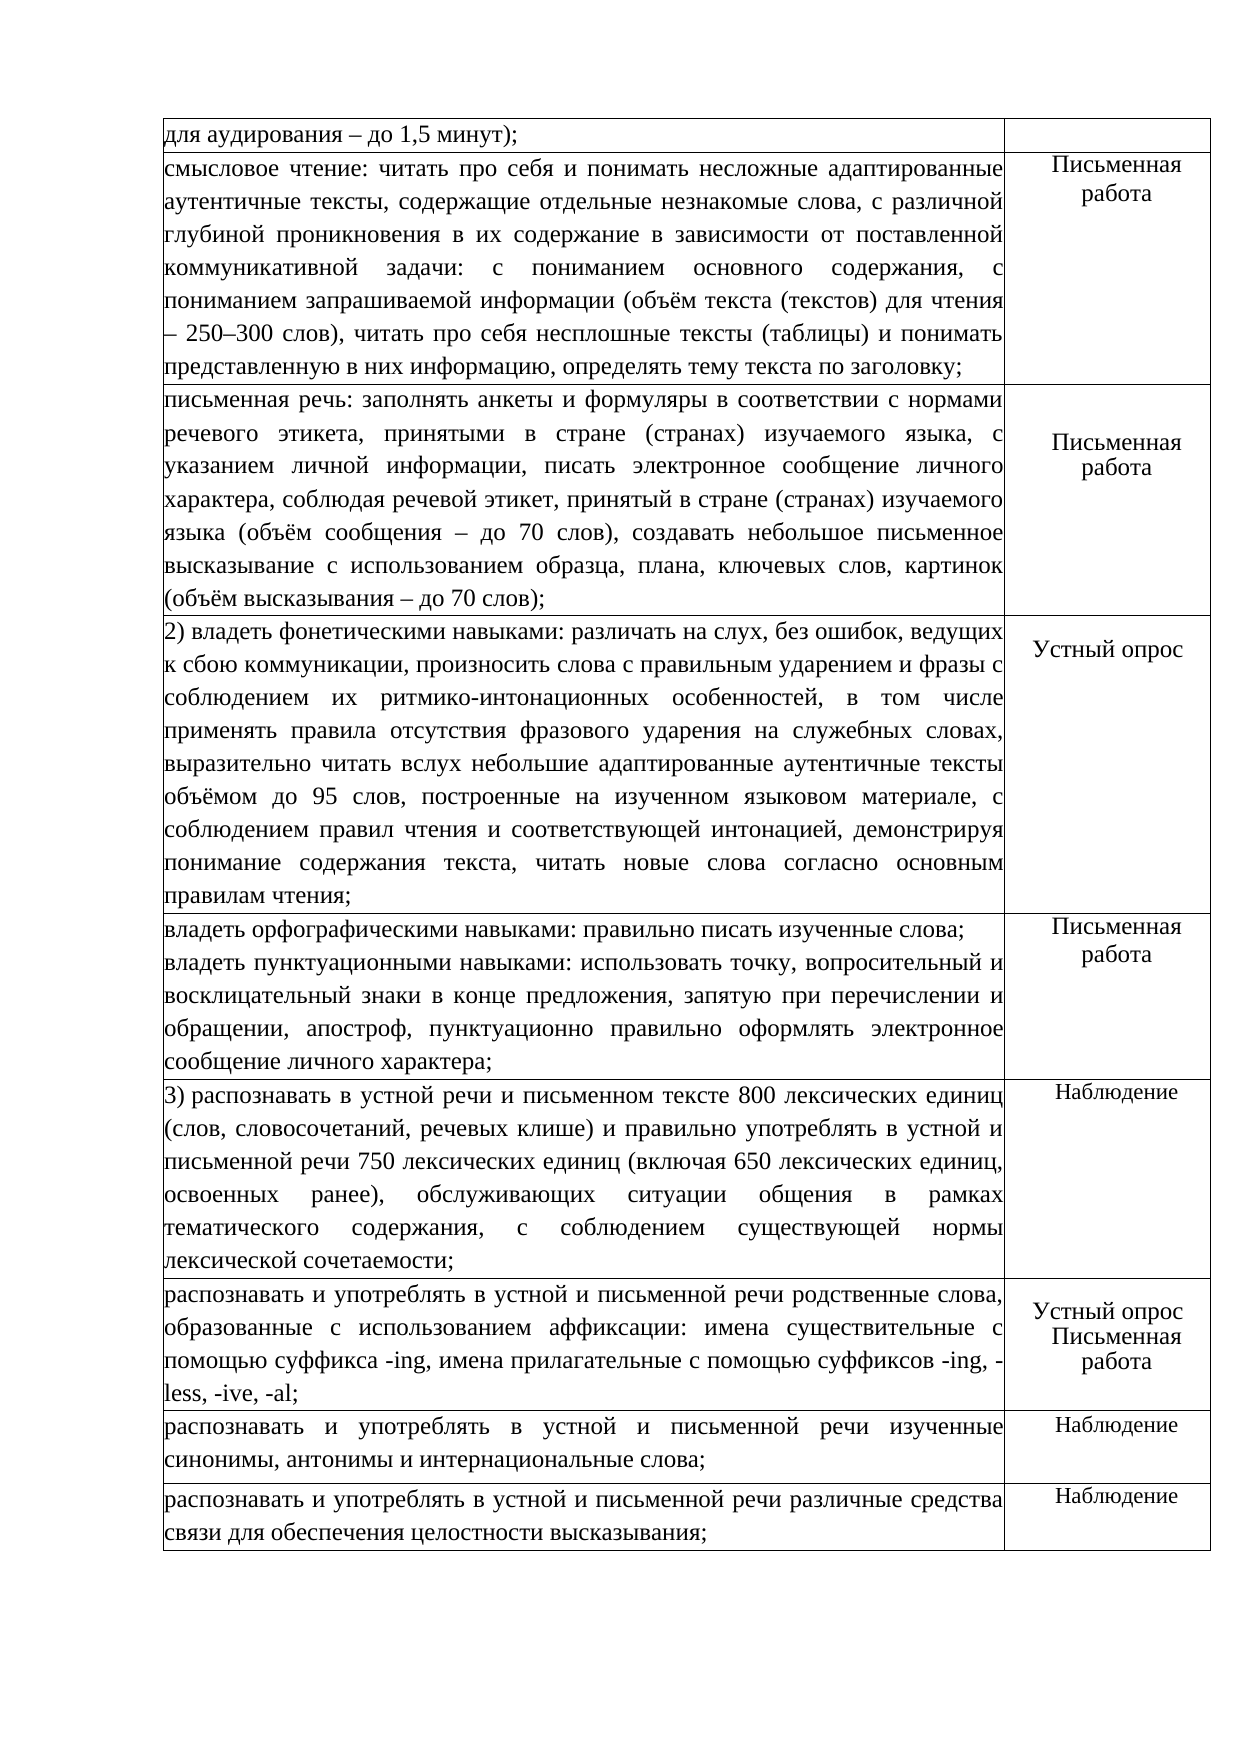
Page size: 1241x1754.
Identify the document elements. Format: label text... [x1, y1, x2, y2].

table_cell распознавать и употреблять в устной и письменной речи изученные синонимы, антонимы и интернациональные слова; [164, 1411, 1004, 1483]
table_cell распознавать и употреблять в устной и письменной речи различные средства связи для обеспечения целостности высказывания; [164, 1484, 1004, 1549]
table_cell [1005, 119, 1210, 152]
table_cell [164, 119, 1004, 152]
table_cell Наблюдение [1005, 1484, 1210, 1549]
table_cell 3) распознавать в устной речи и письменном тексте 800 лексических единиц (слов, словосочетаний, речевых клише) и правильно употреблять в устной и письменной речи 750 лексических единиц (включая 650 лексических единиц, освоенных ранее), обслуживающих ситуации общения в рамках тематического содержания, с соблюдением существующей нормы лексической сочетаемости; [164, 1080, 1004, 1278]
table_cell Наблюдение [1005, 1080, 1210, 1278]
table_cell Устный опрос [1005, 616, 1210, 913]
table_cell Письменная работа [1005, 385, 1210, 615]
table_cell Устный опрос Письменная работа [1005, 1279, 1210, 1410]
table_cell смысловое чтение: читать про себя и понимать несложные адаптированные аутентичные тексты, содержащие отдельные незнакомые слова, с различной глубиной проникновения в их содержание в зависимости от поставленной коммуникативной задачи: с пониманием основного содержания, с пониманием запрашиваемой информации (объём текста (текстов) для чтения – 250–300 слов), читать про себя несплошные тексты (таблицы) и понимать представленную в них информацию, определять тему текста по заголовку; [164, 153, 1004, 383]
table_cell письменная речь: заполнять анкеты и формуляры в соответствии с нормами речевого этикета, принятыми в стране (странах) изучаемого языка, с указанием личной информации, писать электронное сообщение личного характера, соблюдая речевой этикет, принятый в стране (странах) изучаемого языка (объём сообщения – до 70 слов), создавать небольшое письменное высказывание с использованием образца, плана, ключевых слов, картинок (объём высказывания – до 70 слов); [164, 385, 1004, 615]
table_cell 2) владеть фонетическими навыками: различать на слух, без ошибок, ведущих к сбою коммуникации, произносить слова с правильным ударением и фразы с соблюдением их ритмико-интонационных особенностей, в том числе применять правила отсутствия фразового ударения на служебных словах, выразительно читать вслух небольшие адаптированные аутентичные тексты объёмом до 95 слов, построенные на изученном языковом материале, с соблюдением правил чтения и соответствующей интонацией, демонстрируя понимание содержания текста, читать новые слова согласно основным правилам чтения; [164, 616, 1004, 913]
table_cell распознавать и употреблять в устной и письменной речи родственные слова, образованные с использованием аффиксации: имена существительные с помощью суффикса -ing, имена прилагательные с помощью суффиксов -ing, -less, -ive, -al; [164, 1279, 1004, 1410]
table_cell владеть орфографическими навыками: правильно писать изученные слова; владеть пунктуационными навыками: использовать точку, вопросительный и восклицательный знаки в конце предложения, запятую при перечислении и обращении, апостроф, пунктуационно правильно оформлять электронное сообщение личного характера; [164, 914, 1004, 1079]
table_cell Письменная работа [1005, 153, 1210, 383]
table_cell Письменная работа [1005, 914, 1210, 1079]
table_cell Наблюдение [1005, 1411, 1210, 1483]
